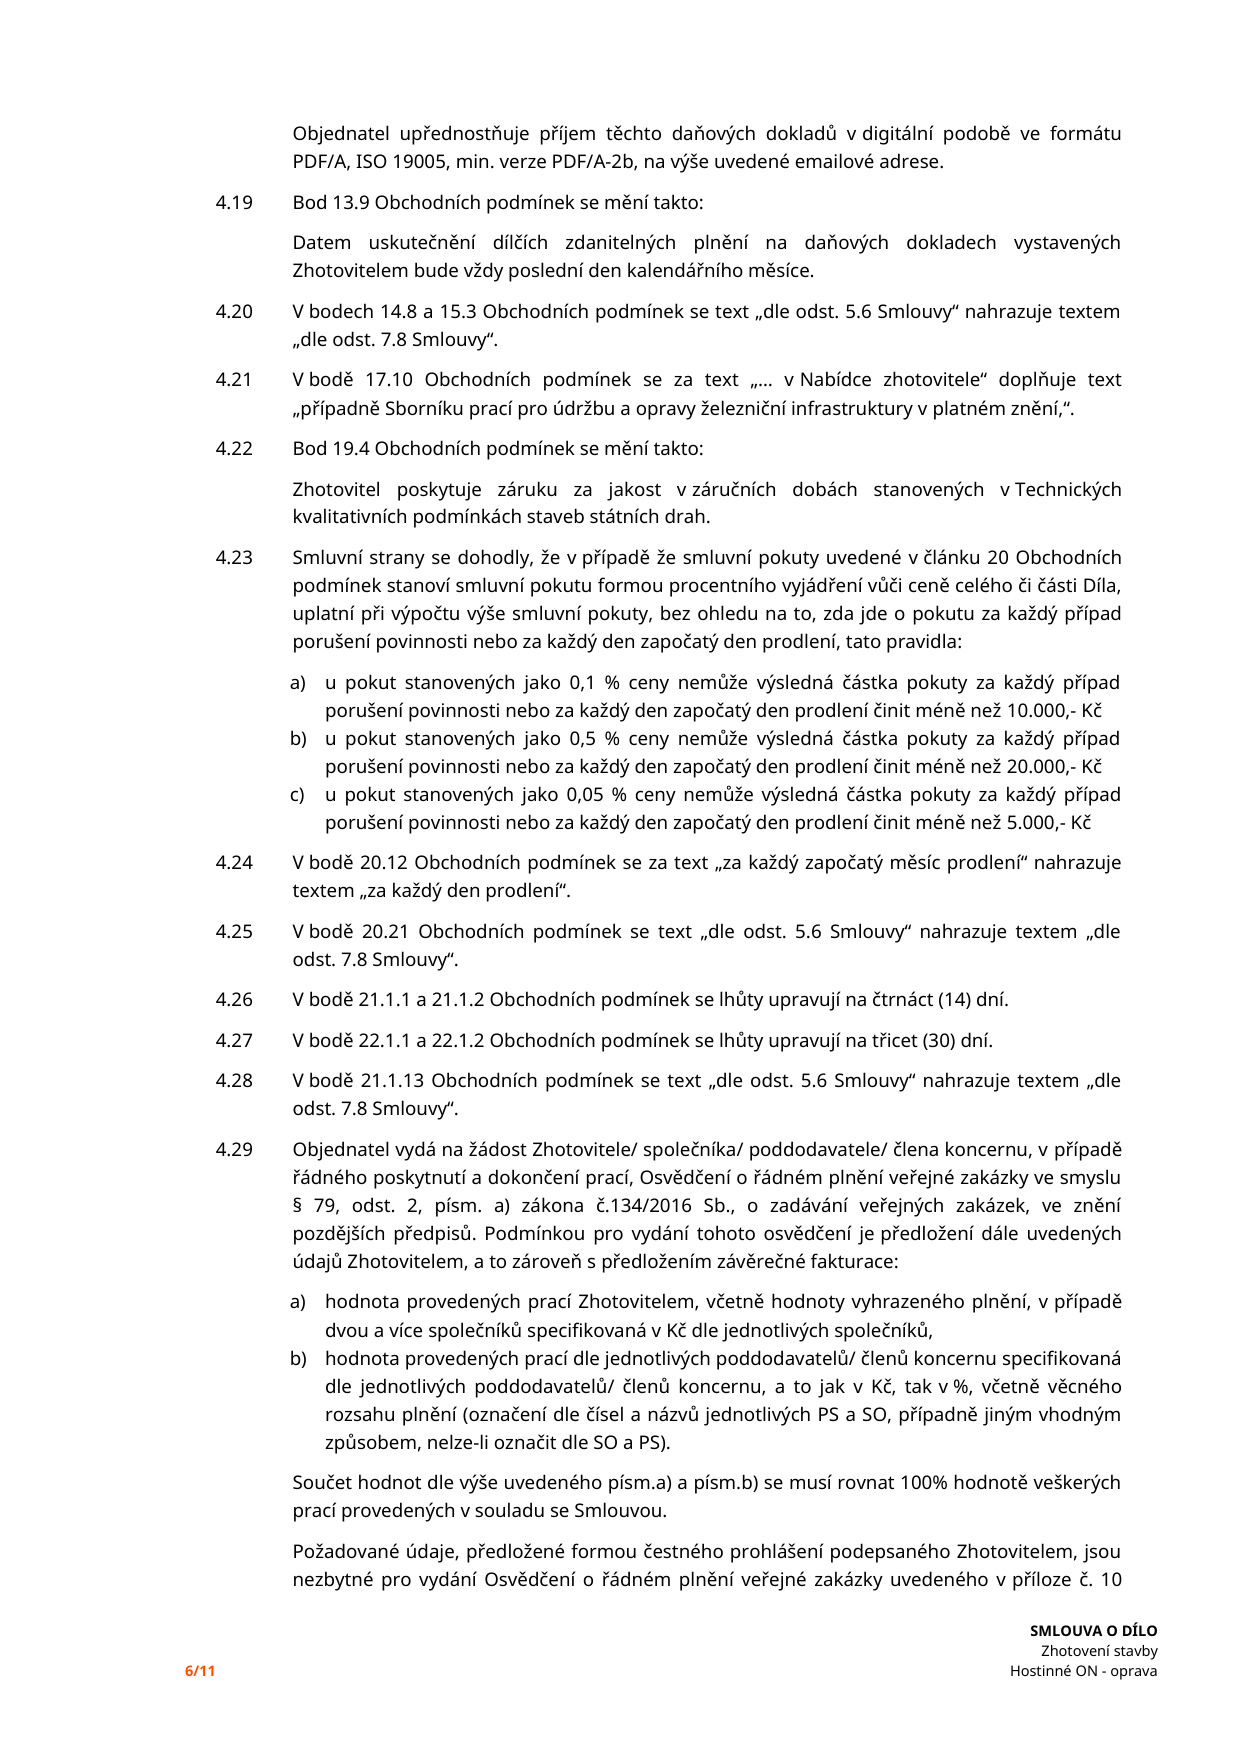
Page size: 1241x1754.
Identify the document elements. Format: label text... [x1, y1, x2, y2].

list hodnota provedených prací Zhotovitelem, včetně hodnoty vyhrazeného plnění, v případě dvou a více společníků specifikovaná v Kč dle jednotlivých společníků, [289, 1289, 1122, 1342]
list Zhotovitel poskytuje záruku za jakost v záručních dobách stanovených v Technických kvalitativních podmínkách staveb státních drah. [292, 476, 1122, 529]
text u pokut stanovených jako 0,5 % ceny nemůže výsledná částka pokuty za každý případ porušení povinnosti nebo za každý den započatý den prodlení činit méně než 20.000,- Kč [289, 725, 1122, 778]
list Datem uskutečnění dílčích zdanitelných plnění na daňových dokladech vystavených Zhotovitelem bude vždy poslední den kalendářního měsíce. [292, 230, 1122, 283]
list u pokut stanovených jako 0,1 % ceny nemůže výsledná částka pokuty za každý případ porušení povinnosti nebo za každý den započatý den prodlení činit méně než 10.000,- Kč [289, 669, 1122, 722]
text V bodě 21.1.13 Obchodních podmínek se text „dle odst. 5.6 Smlouvy“ nahrazuje textem „dle odst. 7.8 Smlouvy“. [216, 1068, 1122, 1121]
text V bodě 21.1.1 a 21.1.2 Obchodních podmínek se lhůty upravují na čtrnáct (14) dní. [216, 987, 1122, 1012]
text Smluvní strany se dohodly, že v případě že smluvní pokuty uvedené v článku 20 Obchodních podmínek stanoví smluvní pokutu formou procentního vyjádření vůči ceně celého či části Díla, uplatní při výpočtu výše smluvní pokuty, bez ohledu na to, zda jde o pokutu za každý případ porušení povinnosti nebo za každý den započatý den prodlení, tato pravidla: [216, 544, 1122, 654]
text u pokut stanovených jako 0,05 % ceny nemůže výsledná částka pokuty za každý případ porušení povinnosti nebo za každý den započatý den prodlení činit méně než 5.000,- Kč [289, 781, 1122, 834]
text Bod 19.4 Obchodních podmínek se mění takto: [216, 435, 1122, 461]
text Objednatel vydá na žádost Zhotovitele/ společníka/ poddodavatele/ člena koncernu, v případě řádného poskytnutí a dokončení prací, Osvědčení o řádném plnění veřejné zakázky ve smyslu § 79, odst. 2, písm. a) zákona č.134/2016 Sb., o zadávání veřejných zakázek, ve znění pozdějších předpisů. Podmínkou pro vydání tohoto osvědčení je předložení dále uvedených údajů Zhotovitelem, a to zároveň s předložením závěrečné fakturace: [216, 1136, 1122, 1274]
text Součet hodnot dle výše uvedeného písm.a) a písm.b) se musí rovnat 100% hodnotě veškerých prací provedených v souladu se Smlouvou. [292, 1469, 1122, 1523]
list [292, 1538, 1122, 1592]
text V bodě 20.12 Obchodních podmínek se za text „za každý započatý měsíc prodlení“ nahrazuje textem „za každý den prodlení“. [216, 849, 1122, 903]
list Objednatel upřednostňuje příjem těchto daňových dokladů v digitální podobě ve formátu PDF/A, ISO 19005, min. verze PDF/A-2b, na výše uvedené emailové adrese. [292, 121, 1122, 174]
text V bodě 20.21 Obchodních podmínek se text „dle odst. 5.6 Smlouvy“ nahrazuje textem „dle odst. 7.8 Smlouvy“. [216, 918, 1122, 972]
list hodnota provedených prací dle jednotlivých poddodavatelů/ členů koncernu specifikovaná dle jednotlivých poddodavatelů/ členů koncernu, a to jak v Kč, tak v %, včetně věcného rozsahu plnění (označení dle čísel a názvů jednotlivých PS a SO, případně jiným vhodným způsobem, nelze-li označit dle SO a PS). [289, 1345, 1122, 1454]
text V bodech 14.8 a 15.3 Obchodních podmínek se text „dle odst. 5.6 Smlouvy“ nahrazuje textem „dle odst. 7.8 Smlouvy“. [216, 298, 1122, 352]
text V bodě 22.1.1 a 22.1.2 Obchodních podmínek se lhůty upravují na třicet (30) dní. [216, 1027, 1122, 1053]
text Bod 13.9 Obchodních podmínek se mění takto: [216, 189, 1122, 215]
text V bodě 17.10 Obchodních podmínek se za text „… v Nabídce zhotovitele“ doplňuje text „případně Sborníku prací pro údržbu a opravy železniční infrastruktury v platném znění,“. [216, 367, 1122, 420]
